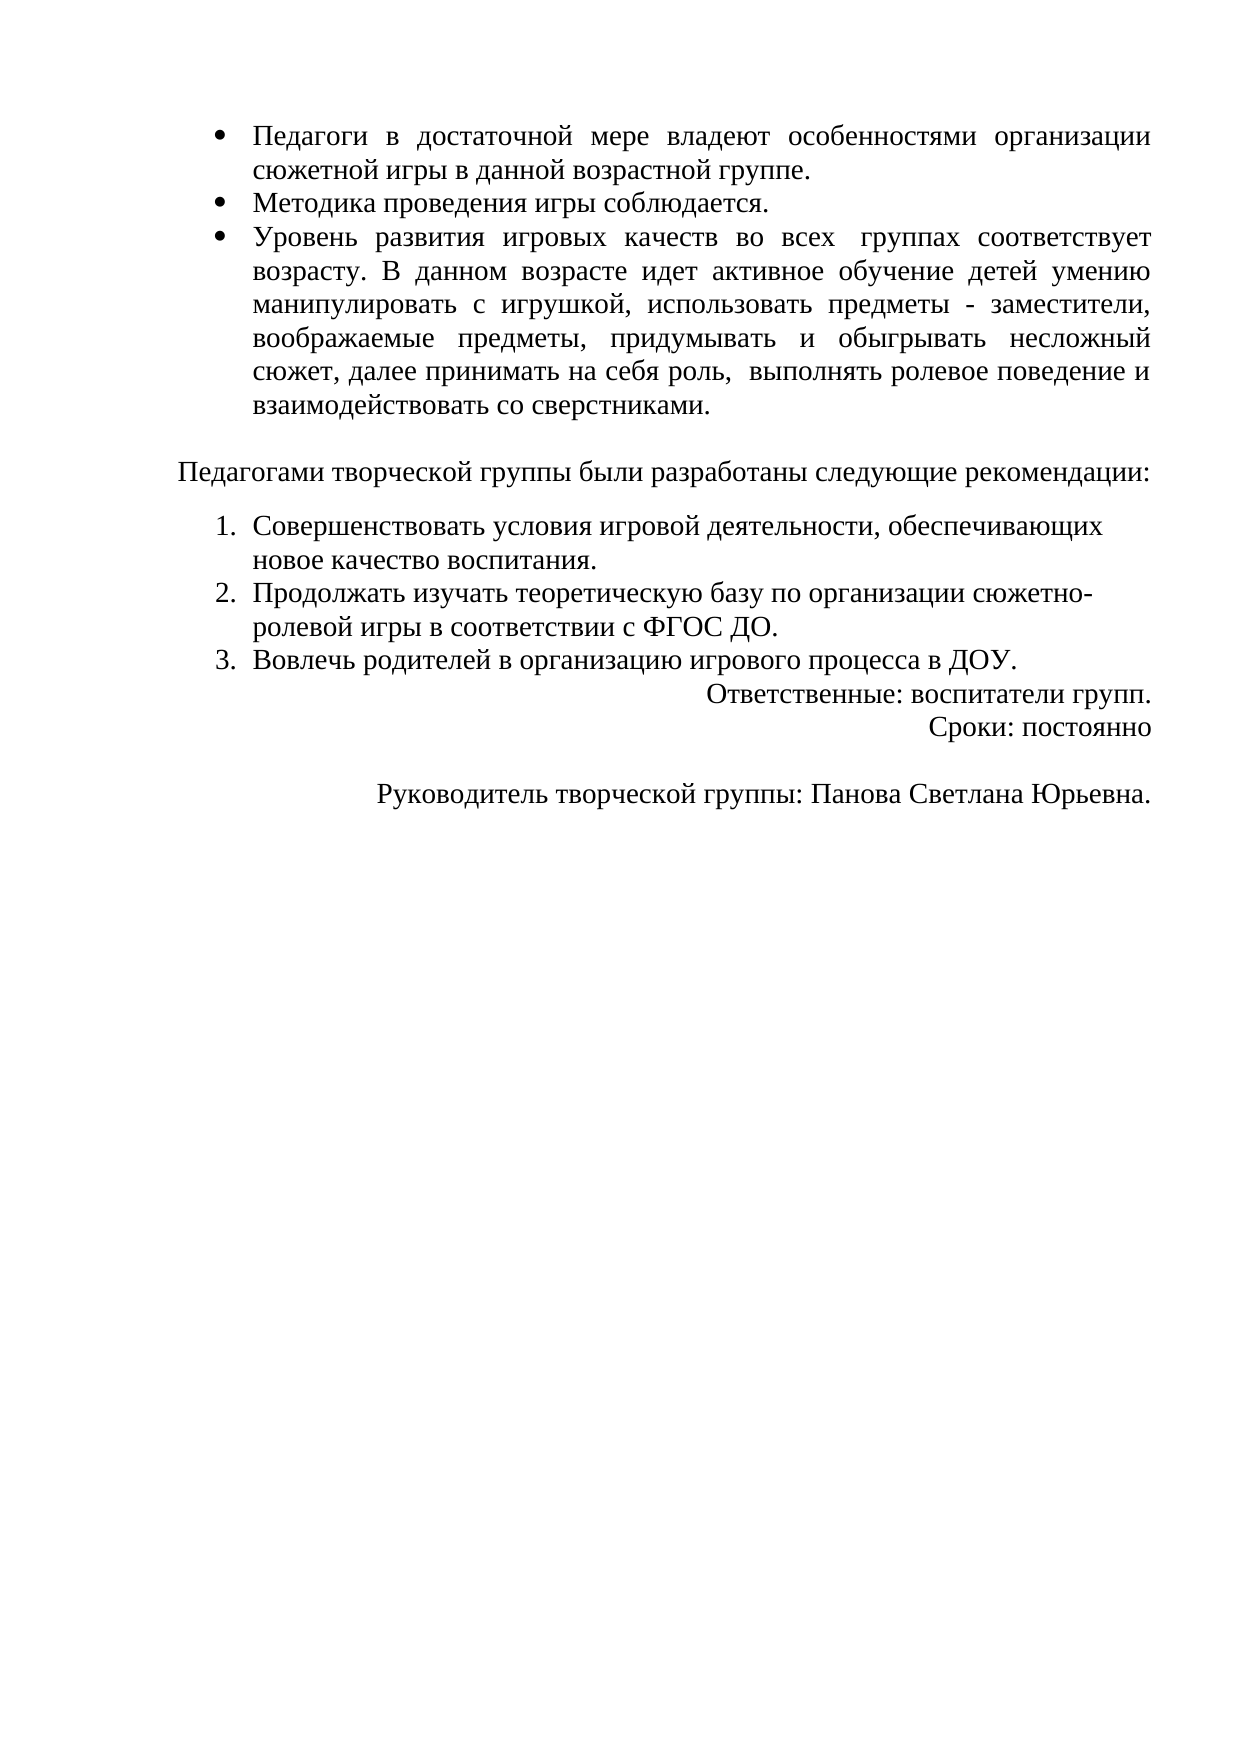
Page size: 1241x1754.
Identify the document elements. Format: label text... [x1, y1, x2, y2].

text Руководитель творческой группы: Панова Светлана Юрьевна. [177, 777, 1152, 810]
list Вовлечь родителей в организацию игрового процесса в ДОУ. [215, 642, 1152, 676]
list Совершенствовать условия игровой деятельности, обеспечивающих новое качество воспитания. [215, 508, 1152, 575]
list Продолжать изучать теоретическую базу по организации сюжетно-ролевой игры в соответствии с ФГОС ДО. [215, 575, 1152, 642]
list Методика проведения игры соблюдается. [215, 185, 1152, 219]
list Уровень развития игровых качеств во всех группах соответствует возрасту. В данном возрасте идет активное обучение детей умению манипулировать с игрушкой, использовать предметы - заместители, воображаемые предметы, придумывать и обыгрывать несложный сюжет, далее принимать на себя роль, выполнять ролевое поведение и взаимодействовать со сверстниками. [215, 219, 1152, 420]
list Педагогами творческой группы были разработаны следующие рекомендации: [177, 454, 1152, 487]
text Сроки: постоянно [177, 709, 1152, 743]
list Педагоги в достаточной мере владеют особенностями организации сюжетной игры в данной возрастной группе. [215, 118, 1152, 185]
text Ответственные: воспитатели групп. [177, 676, 1152, 709]
